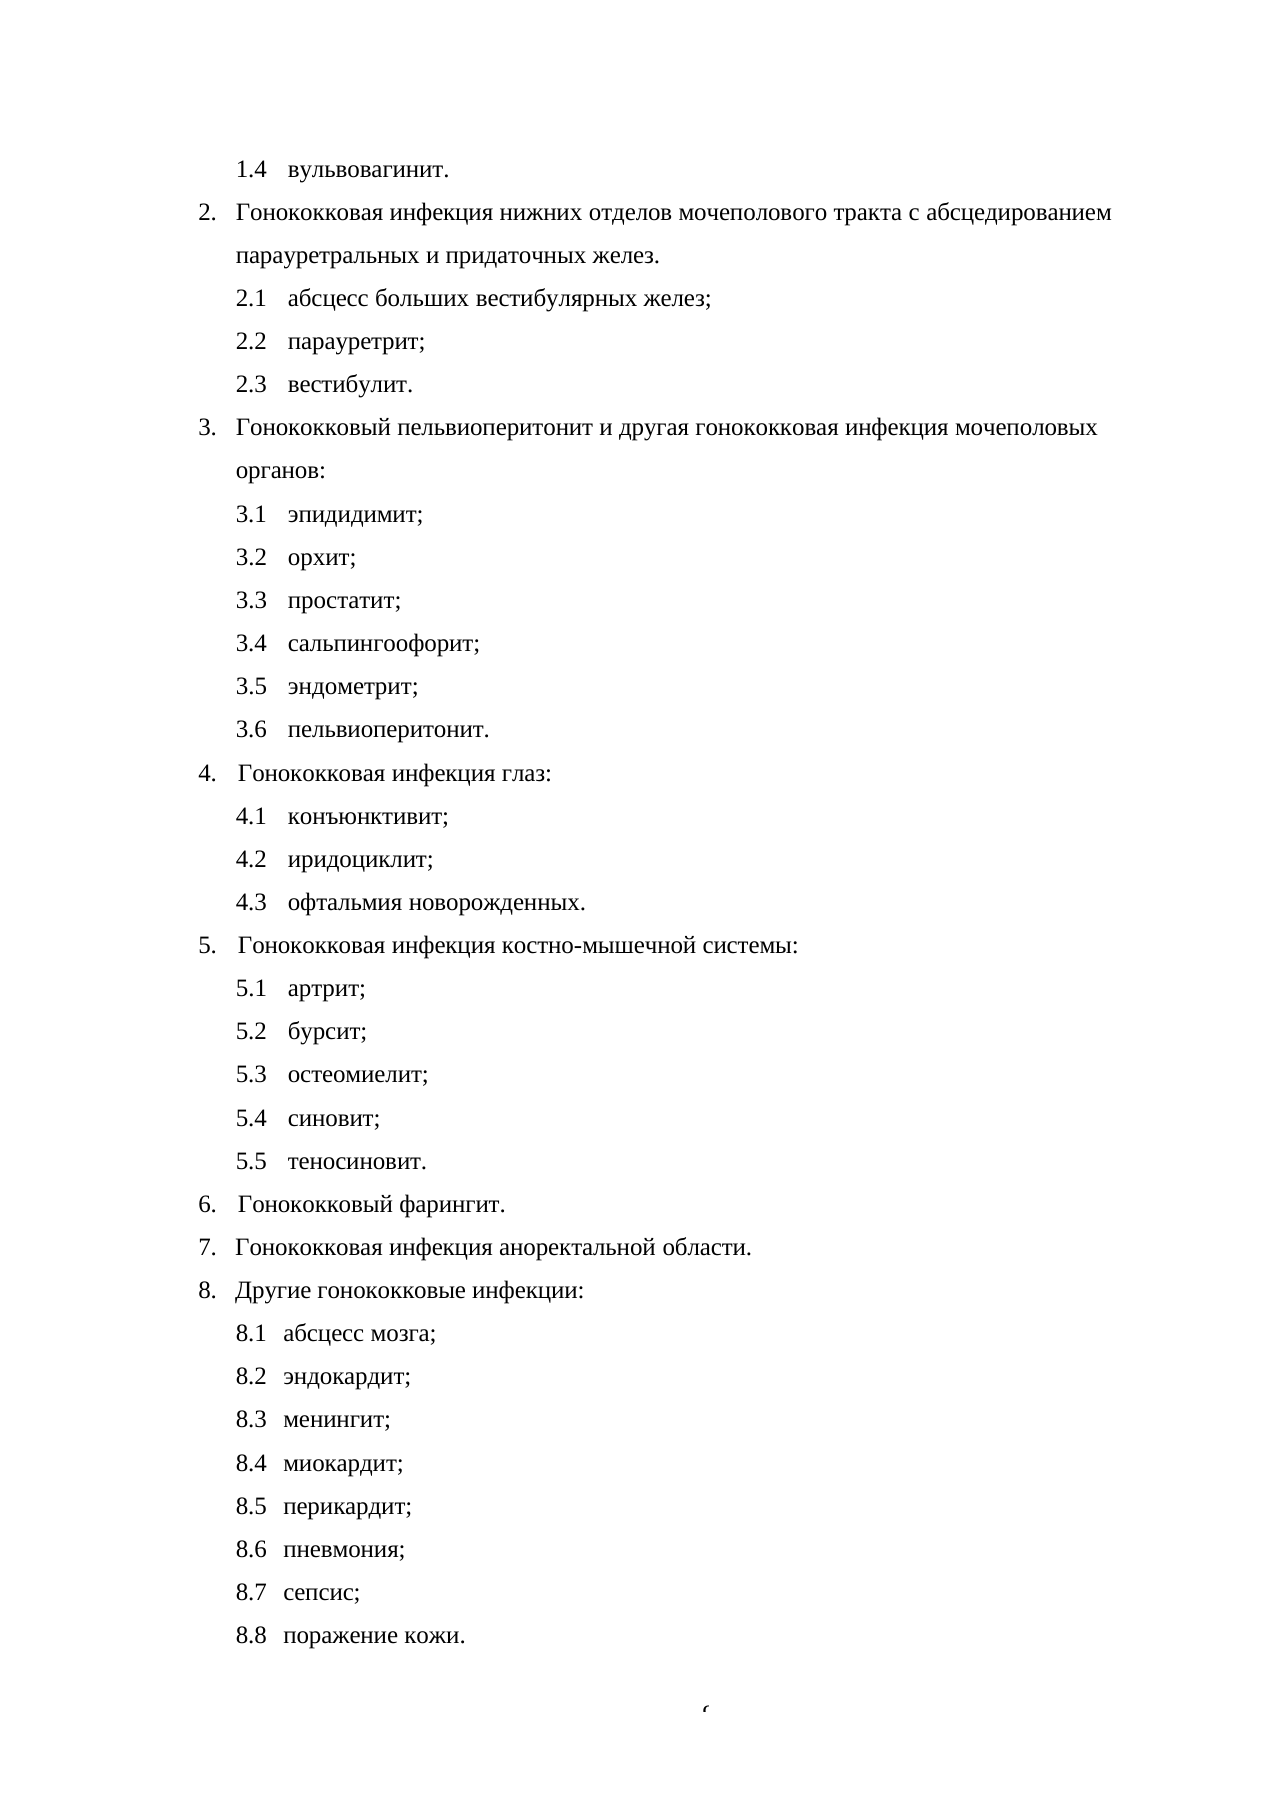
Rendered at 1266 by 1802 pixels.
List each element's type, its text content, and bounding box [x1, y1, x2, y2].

list парауретрит; [236, 326, 1130, 355]
list пельвиоперитонит. [236, 714, 1130, 743]
list орхит; [236, 542, 1130, 571]
list артрит; [236, 973, 1130, 1002]
list Другие гонококковые инфекции: [198, 1275, 1130, 1304]
list абсцесс мозга; [236, 1318, 1130, 1347]
list вестибулит. [236, 369, 1130, 398]
list конъюнктивит; [236, 801, 1130, 829]
list сальпингоофорит; [236, 628, 1130, 657]
list бурсит; [236, 1016, 1130, 1045]
list иридоциклит; [236, 844, 1130, 873]
list абсцесс больших вестибулярных желез; [236, 283, 1130, 312]
list эндокардит; [236, 1361, 1130, 1390]
list менингит; [236, 1404, 1130, 1433]
list поражение кожи. [236, 1620, 1130, 1649]
list остеомиелит; [236, 1059, 1130, 1088]
list миокардит; [236, 1448, 1130, 1476]
list офтальмия новорожденных. [236, 887, 1130, 916]
list теносиновит. [236, 1146, 1130, 1174]
list Гонококковый пельвиоперитонит и другая гонококковая инфекция мочеполовых органов: [198, 412, 1106, 484]
list Гонококковая инфекция аноректальной области. [198, 1232, 1130, 1261]
list вульвовагинит. [236, 154, 1130, 182]
list сепсис; [236, 1577, 1130, 1606]
list простатит; [236, 585, 1130, 614]
list синовит; [236, 1103, 1130, 1131]
list Гонококковая инфекция нижних отделов мочеполового тракта с абсцедированием парауретральных и придаточных желез. [198, 197, 1119, 268]
list перикардит; [236, 1491, 1130, 1519]
list эпидидимит; [236, 499, 1130, 528]
list пневмония; [236, 1534, 1130, 1563]
list эндометрит; [236, 671, 1130, 700]
list Гонококковая инфекция глаз: [198, 758, 1130, 786]
list Гонококковый фарингит. [198, 1189, 1130, 1218]
list Гонококковая инфекция костно-мышечной системы: [198, 930, 1130, 959]
